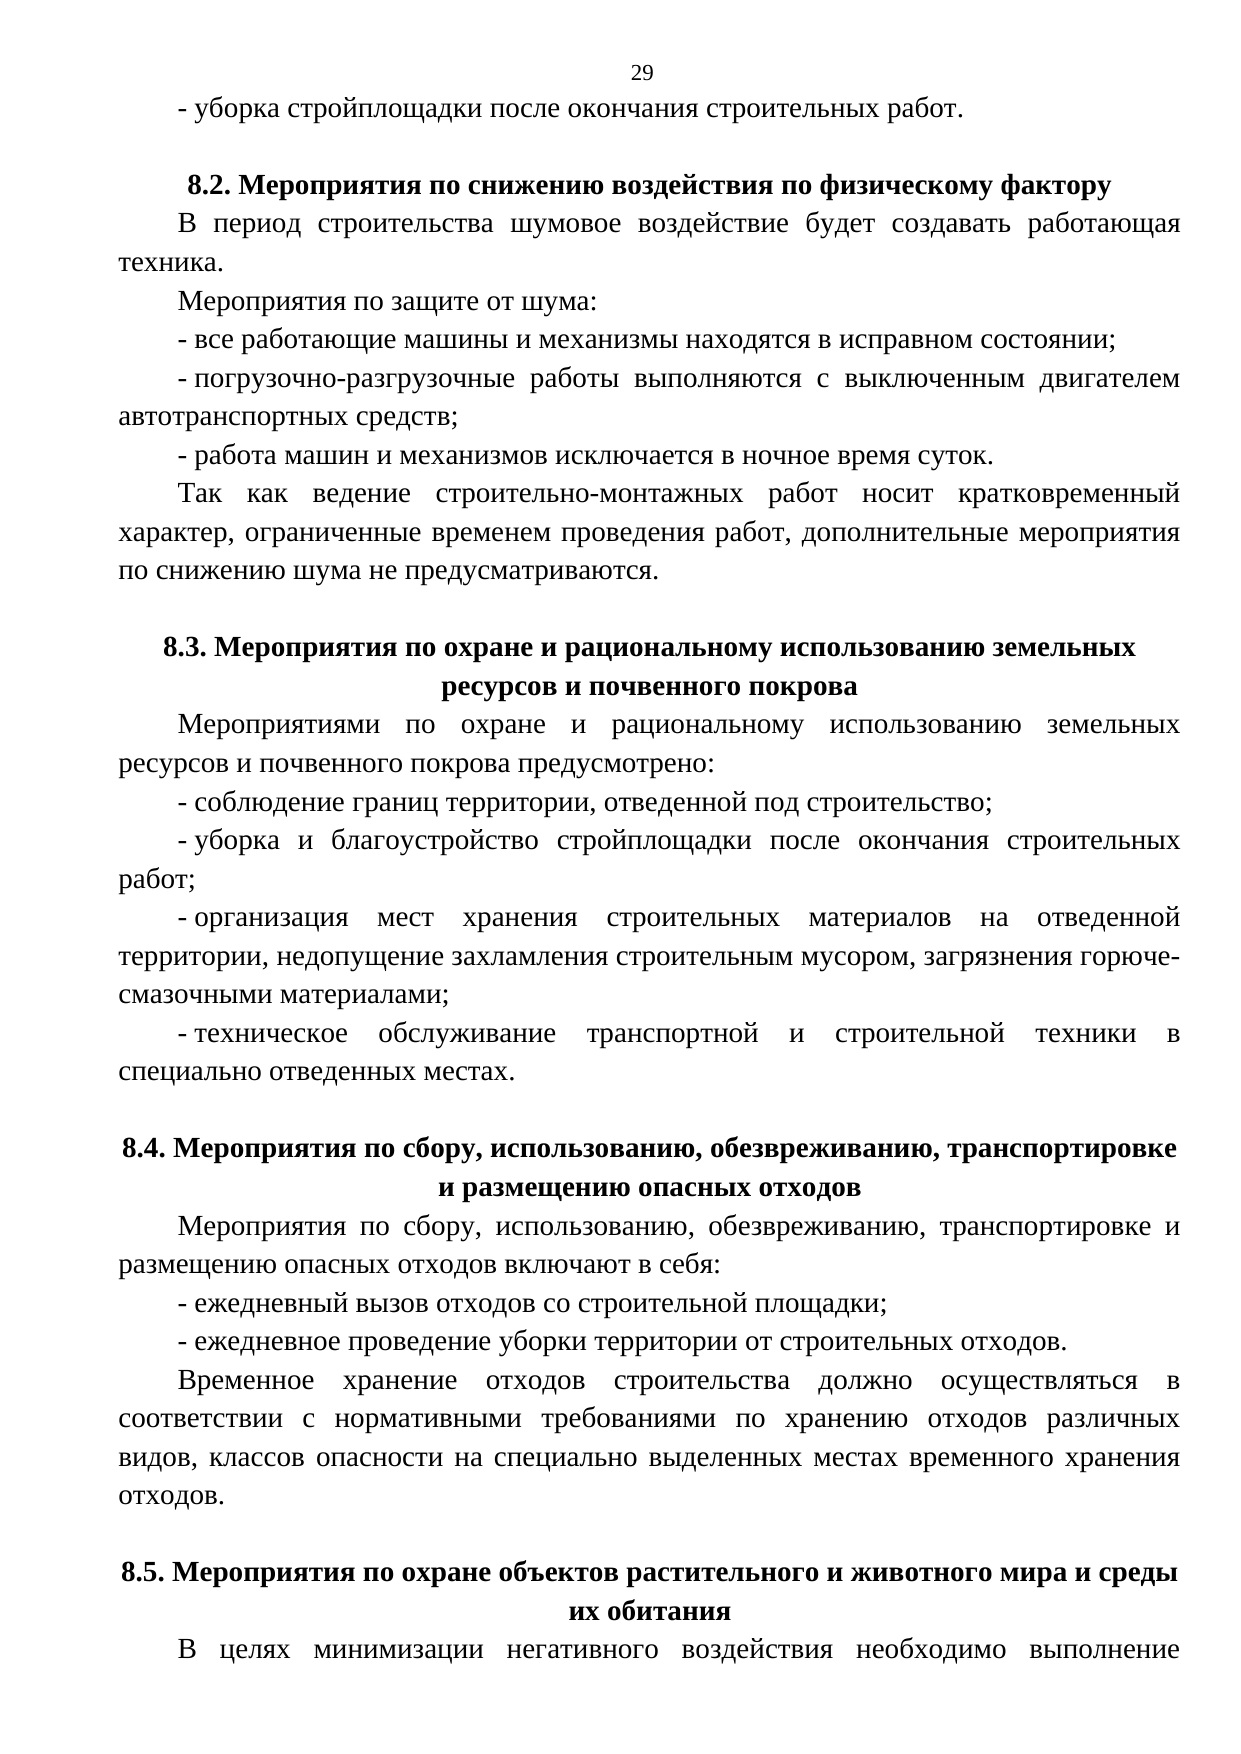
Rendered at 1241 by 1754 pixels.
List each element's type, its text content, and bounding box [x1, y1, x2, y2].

text В период строительства шумовое воздействие будет создавать работающая техника. [118, 206, 1181, 278]
text 8.5. Мероприятия по охране объектов растительного и животного мира и среды их обитания [118, 1554, 1181, 1627]
text 8.2. Мероприятия по снижению воздействия по физическому фактору [118, 167, 1181, 201]
text Мероприятиями по охране и рациональному использованию земельных ресурсов и почвенного покрова предусмотрено: [118, 707, 1181, 779]
text - техническое обслуживание транспортной и строительной техники в специально отведенных местах. [118, 1015, 1181, 1087]
text - все работающие машины и механизмы находятся в исправном состоянии; [118, 321, 1181, 355]
text - соблюдение границ территории, отведенной под строительство; [118, 784, 1181, 817]
text - погрузочно-разгрузочные работы выполняются с выключенным двигателем автотранспортных средств; [118, 360, 1181, 432]
text - ежедневное проведение уборки территории от строительных отходов. [118, 1323, 1181, 1357]
text 8.3. Мероприятия по охране и рациональному использованию земельных ресурсов и почвенного покрова [118, 629, 1181, 702]
text - уборка и благоустройство стройплощадки после окончания строительных работ; [118, 822, 1181, 894]
text Так как ведение строительно-монтажных работ носит кратковременный характер, ограниченные временем проведения работ, дополнительные мероприятия по снижению шума не предусматриваются. [118, 475, 1181, 586]
text Мероприятия по защите от шума: [118, 283, 1181, 316]
text 8.4. Мероприятия по сбору, использованию, обезвреживанию, транспортировке и размещению опасных отходов [118, 1131, 1181, 1203]
text - организация мест хранения строительных материалов на отведенной территории, недопущение захламления строительным мусором, загрязнения горюче-смазочными материалами; [118, 899, 1181, 1010]
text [118, 1632, 1181, 1665]
text - уборка стройплощадки после окончания строительных работ. [118, 90, 1181, 123]
text Мероприятия по сбору, использованию, обезвреживанию, транспортировке и размещению опасных отходов включают в себя: [118, 1208, 1181, 1280]
text Временное хранение отходов строительства должно осуществляться в соответствии с нормативными требованиями по хранению отходов различных видов, классов опасности на специально выделенных местах временного хранения отходов. [118, 1362, 1181, 1511]
text - работа машин и механизмов исключается в ночное время суток. [118, 437, 1181, 470]
text - ежедневный вызов отходов со строительной площадки; [118, 1285, 1181, 1318]
